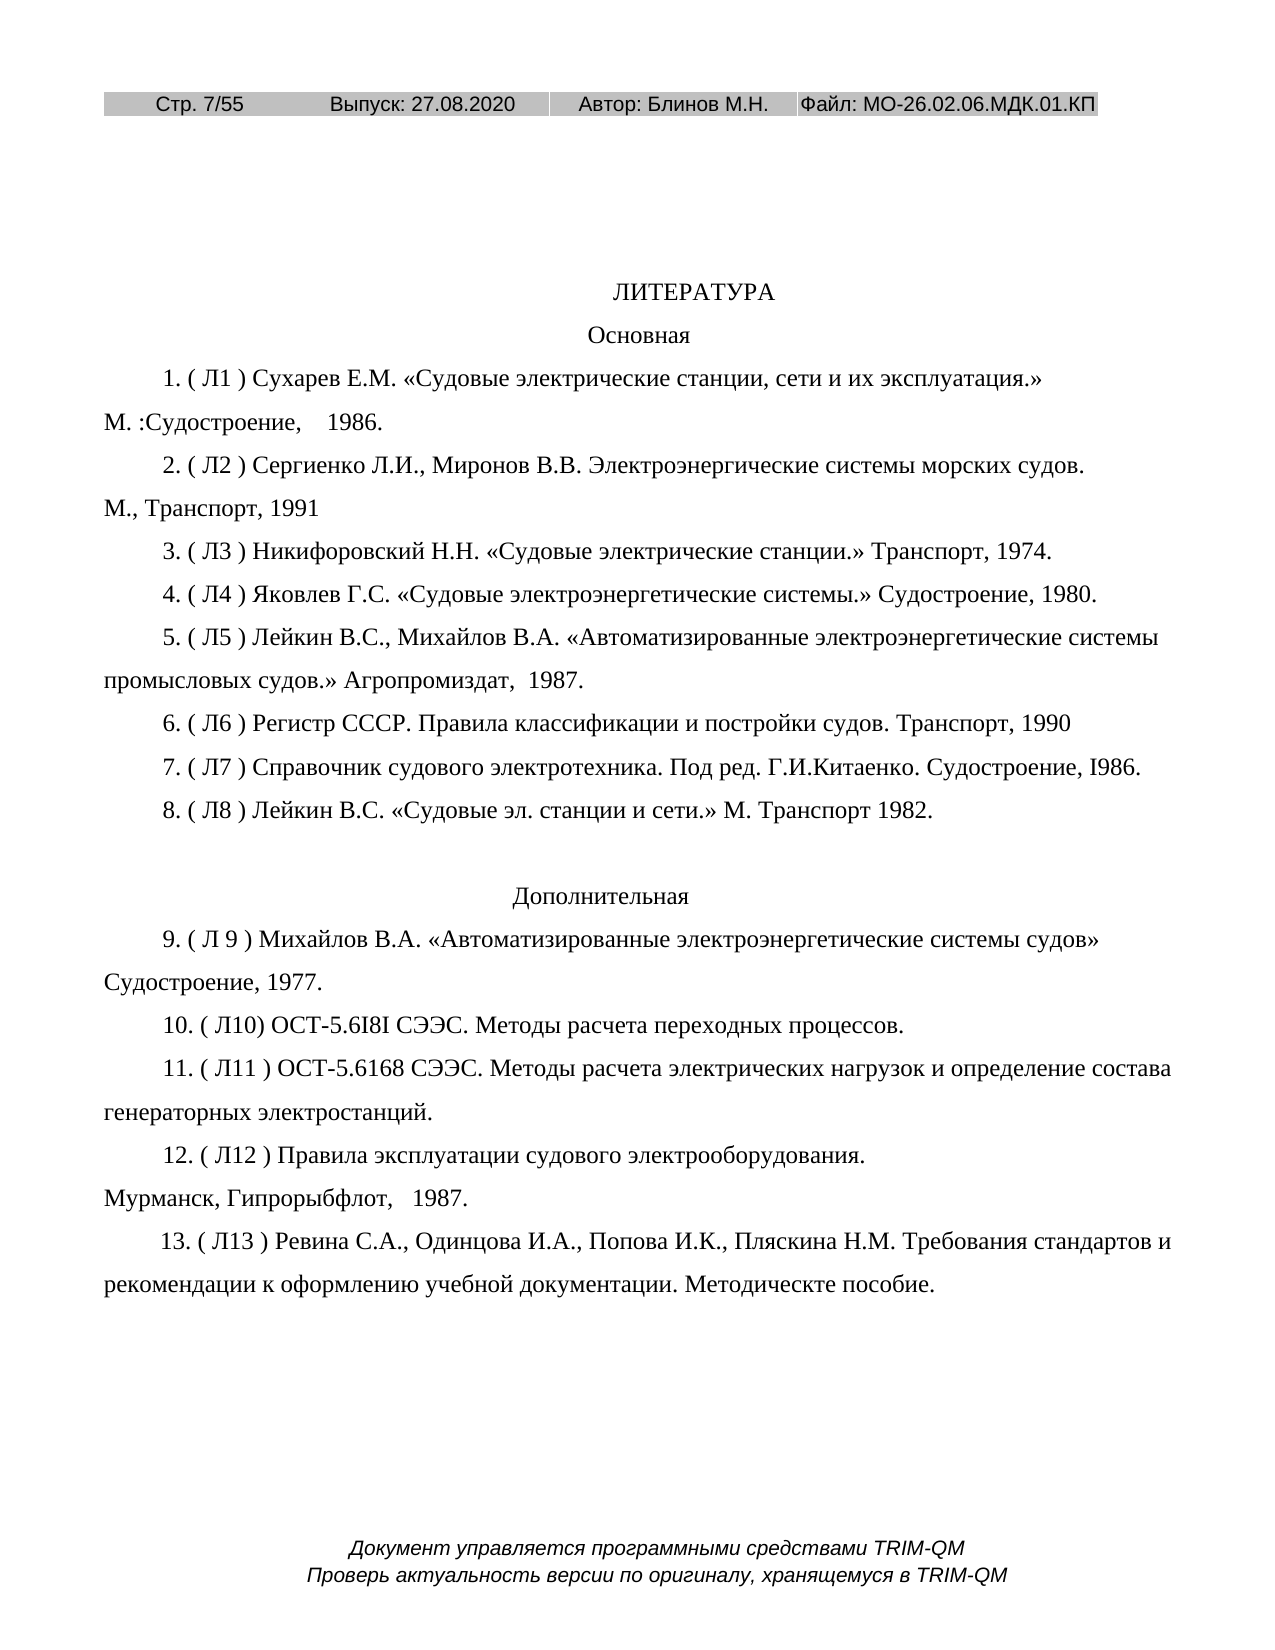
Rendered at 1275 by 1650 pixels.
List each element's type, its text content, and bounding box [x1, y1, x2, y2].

text Основная [103, 320, 1211, 349]
text 4. ( Л4 ) Яковлев Г.С. «Судовые электроэнергетические системы.» Судостроение, 1980. [103, 579, 1211, 608]
text 12. ( Л12 ) Правила эксплуатации судового электрооборудования. Мурманск, Гипрорыбфлот, 1987. [103, 1140, 1211, 1212]
text 2. ( Л2 ) Сергиенко Л.И., Миронов В.В. Электроэнергические системы морских судов. М., Транспорт, 1991 [103, 450, 1211, 522]
text 11. ( Л11 ) ОСТ-5.6168 СЭЭС. Методы расчета электрических нагрузок и определение состава генераторных электростанций. [103, 1053, 1211, 1125]
text 5. ( Л5 ) Лейкин B.C., Михайлов В.А. «Автоматизированные электроэнергетические системы промысловых судов.» Агропромиздат, 1987. [103, 622, 1211, 694]
text 3. ( Л3 ) Никифоровский Н.Н. «Судовые электрические станции.» Транспорт, 1974. [103, 536, 1211, 565]
text 7. ( Л7 ) Справочник судового электротехника. Под ред. Г.И.Китаенко. Судостроение, I986. [103, 752, 1211, 780]
text Дополнительная [103, 881, 1211, 910]
text 6. ( Л6 ) Регистр СССР. Правила классификации и постройки судов. Транспорт, 1990 [103, 708, 1211, 737]
text 10. ( Л10) OCT-5.6I8I CЭЭC. Методы расчета переходных процессов. [103, 1010, 1211, 1039]
text 8. ( Л8 ) Лейкин В.С. «Судовые эл. станции и сети.» М. Транспорт 1982. [103, 795, 1211, 823]
text ЛИТЕРАТУРА [103, 277, 1211, 306]
text 1. ( Л1 ) Сухарев Е.М. «Судовые электрические станции, сети и их эксплуатация.» М. :Судостроение, 1986. [103, 363, 1211, 435]
text 13. ( Л13 ) Ревина С.А., Одинцова И.А., Попова И.К., Пляскина Н.М. Требования стандартов и рекомендации к оформлению учебной документации. Методическте пособие. [103, 1226, 1211, 1298]
text 9. ( Л 9 ) Михайлов В.А. «Автоматизированные электроэнергетические системы судов» Судостроение, 1977. [103, 924, 1211, 996]
